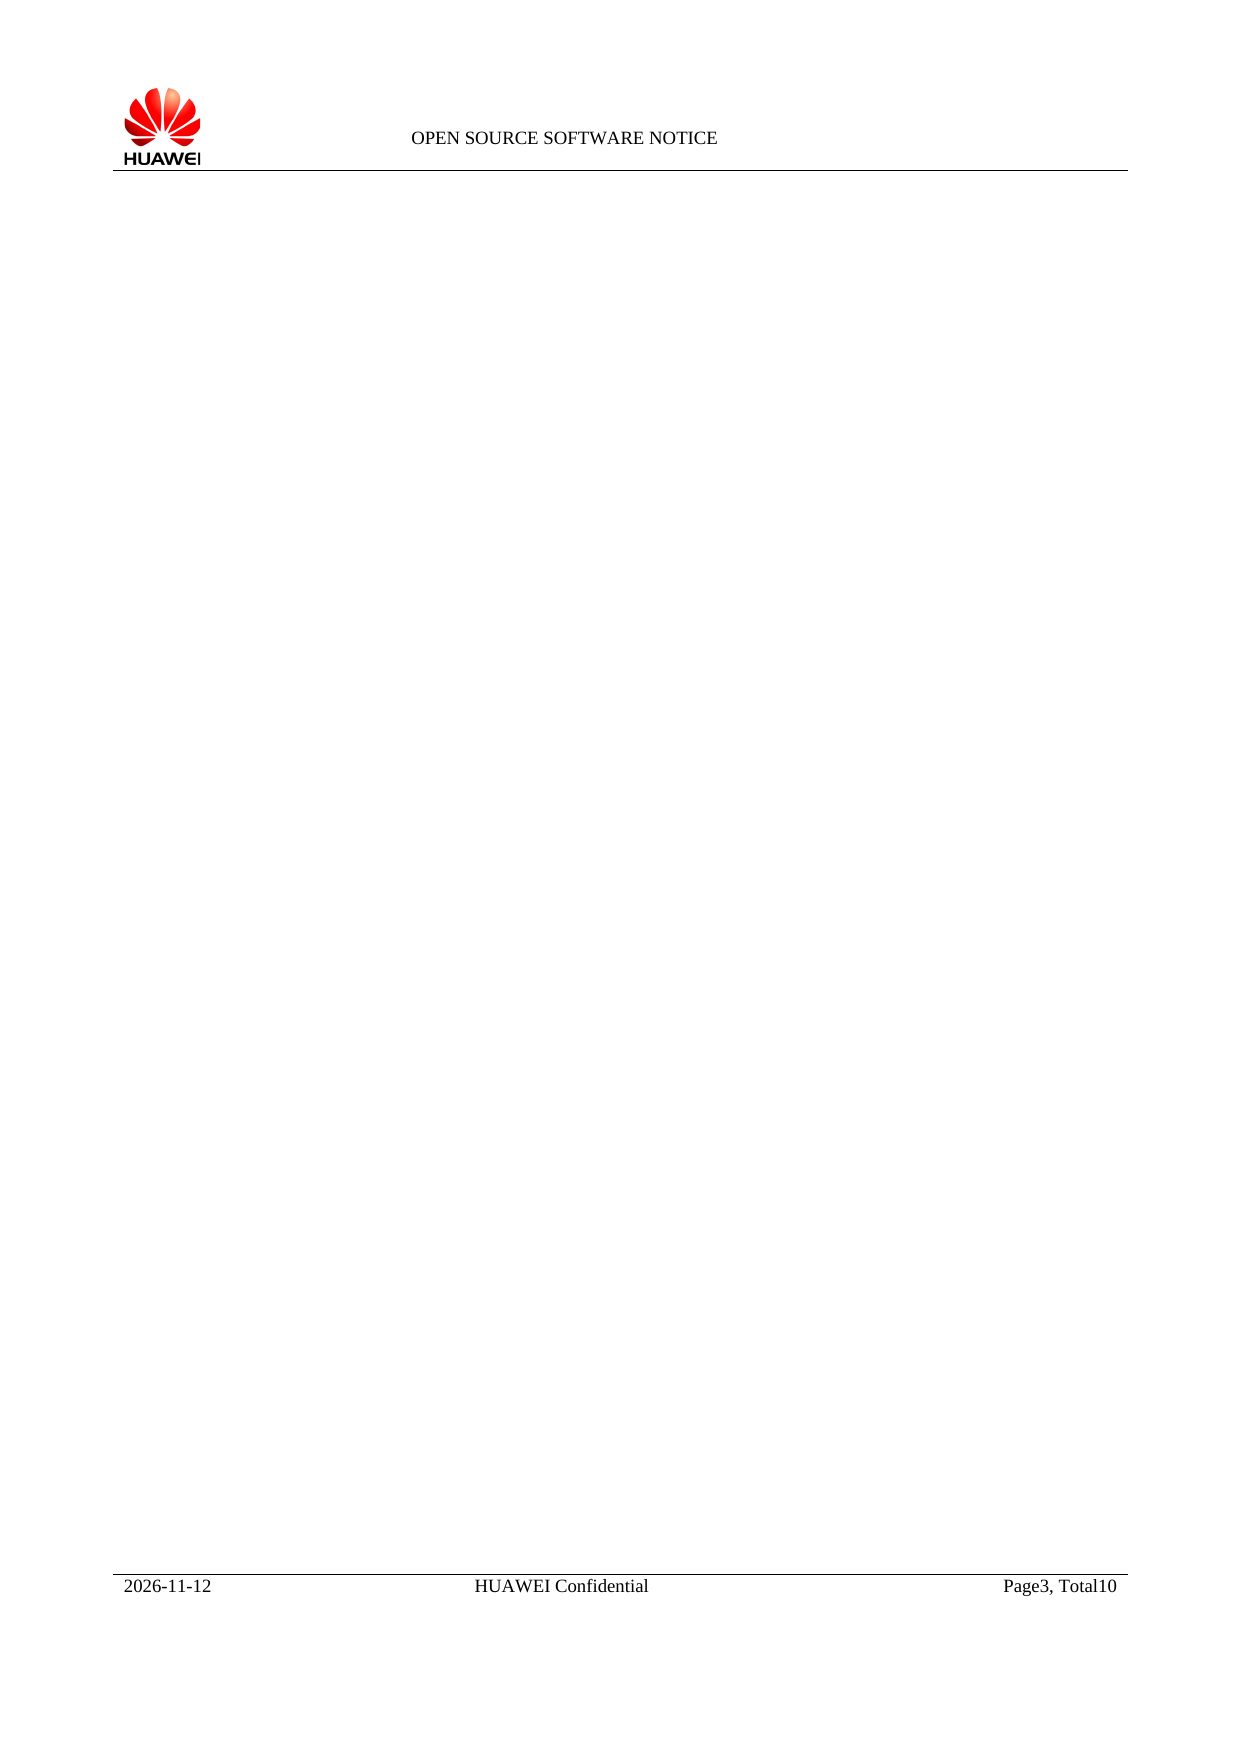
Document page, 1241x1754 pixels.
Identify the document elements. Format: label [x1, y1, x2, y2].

picture [124, 88, 201, 165]
